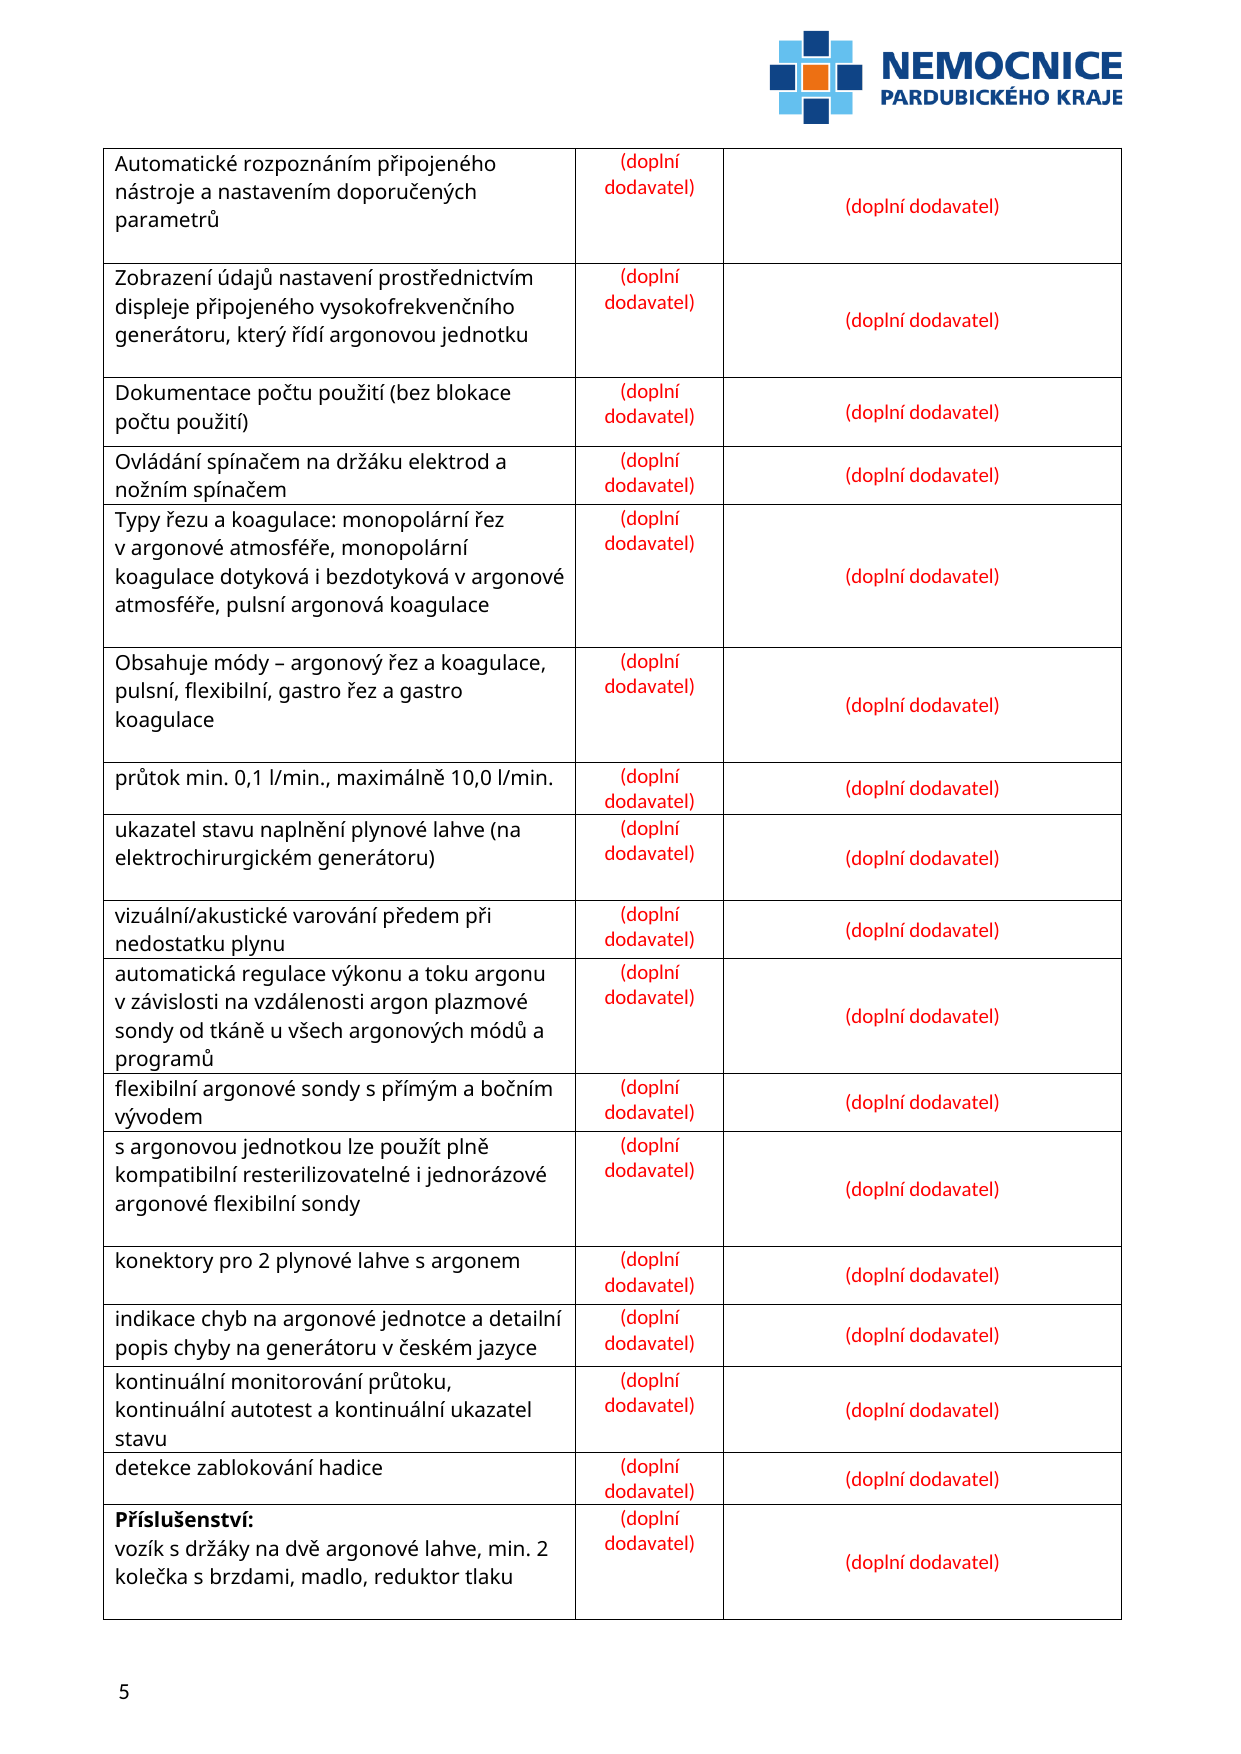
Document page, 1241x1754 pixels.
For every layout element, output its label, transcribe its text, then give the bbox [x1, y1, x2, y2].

table_cell (doplní dodavatel) [724, 1505, 1121, 1619]
table_cell (doplní dodavatel) [576, 1132, 723, 1246]
table_cell Typy řezu a koagulace: monopolární řez v argonové atmosféře, monopolární koagulace dotyková i bezdotyková v argonové atmosféře, pulsní argonová koagulace [104, 505, 575, 647]
table_cell flexibilní argonové sondy s přímým a bočním vývodem [104, 1074, 575, 1131]
table_cell (doplní dodavatel) [724, 505, 1121, 647]
table_cell (doplní dodavatel) [724, 1367, 1121, 1452]
table_cell indikace chyb na argonové jednotce a detailní popis chyby na generátoru v českém jazyce [104, 1305, 575, 1366]
table_cell vizuální/akustické varování předem při nedostatku plynu [104, 901, 575, 958]
table_cell (doplní dodavatel) [576, 1247, 723, 1303]
table_cell (doplní dodavatel) [576, 1505, 723, 1619]
table_cell (doplní dodavatel) [724, 648, 1121, 762]
table_cell Příslušenství: vozík s držáky na dvě argonové lahve, min. 2 kolečka s brzdami, madlo, reduktor tlaku [104, 1505, 575, 1619]
table_cell (doplní dodavatel) [724, 763, 1121, 814]
table_cell (doplní dodavatel) [576, 264, 723, 377]
table_cell Automatické rozpoznáním připojeného nástroje a nastavením doporučených parametrů [104, 149, 575, 262]
table_cell (doplní dodavatel) [724, 959, 1121, 1073]
table_cell (doplní dodavatel) [724, 378, 1121, 446]
table_cell (doplní dodavatel) [724, 149, 1121, 262]
table_cell (doplní dodavatel) [576, 378, 723, 446]
table_cell Ovládání spínačem na držáku elektrod a nožním spínačem [104, 447, 575, 504]
table_cell (doplní dodavatel) [576, 901, 723, 958]
table_cell Obsahuje módy – argonový řez a koagulace, pulsní, flexibilní, gastro řez a gastro koagulace [104, 648, 575, 762]
table_cell (doplní dodavatel) [724, 1074, 1121, 1131]
table_cell (doplní dodavatel) [576, 1074, 723, 1131]
table_cell (doplní dodavatel) [724, 1132, 1121, 1246]
table_cell (doplní dodavatel) [576, 505, 723, 647]
table_cell ukazatel stavu naplnění plynové lahve (na elektrochirurgickém generátoru) [104, 815, 575, 900]
table_cell (doplní dodavatel) [724, 1453, 1121, 1504]
table_cell (doplní dodavatel) [576, 1305, 723, 1366]
table_cell (doplní dodavatel) [576, 648, 723, 762]
table_cell konektory pro 2 plynové lahve s argonem [104, 1247, 575, 1303]
table_cell (doplní dodavatel) [724, 447, 1121, 504]
table_cell (doplní dodavatel) [576, 1453, 723, 1504]
table_cell (doplní dodavatel) [576, 1367, 723, 1452]
table_cell (doplní dodavatel) [724, 901, 1121, 958]
picture [768, 29, 1123, 125]
table_cell (doplní dodavatel) [576, 447, 723, 504]
table_cell (doplní dodavatel) [576, 149, 723, 262]
table_cell (doplní dodavatel) [724, 815, 1121, 900]
table_cell Zobrazení údajů nastavení prostřednictvím displeje připojeného vysokofrekvenčního generátoru, který řídí argonovou jednotku [104, 264, 575, 377]
table_cell (doplní dodavatel) [724, 1247, 1121, 1303]
table_cell Dokumentace počtu použití (bez blokace počtu použití) [104, 378, 575, 446]
table_cell průtok min. 0,1 l/min., maximálně 10,0 l/min. [104, 763, 575, 814]
table_cell detekce zablokování hadice [104, 1453, 575, 1504]
table_cell (doplní dodavatel) [576, 763, 723, 814]
table_cell (doplní dodavatel) [724, 1305, 1121, 1366]
table_cell kontinuální monitorování průtoku, kontinuální autotest a kontinuální ukazatel stavu [104, 1367, 575, 1452]
table_cell (doplní dodavatel) [724, 264, 1121, 377]
table_cell (doplní dodavatel) [576, 959, 723, 1073]
table_cell (doplní dodavatel) [576, 815, 723, 900]
table_cell s argonovou jednotkou lze použít plně kompatibilní resterilizovatelné i jednorázové argonové flexibilní sondy [104, 1132, 575, 1246]
table_cell automatická regulace výkonu a toku argonu v závislosti na vzdálenosti argon plazmové sondy od tkáně u všech argonových módů a programů [104, 959, 575, 1073]
